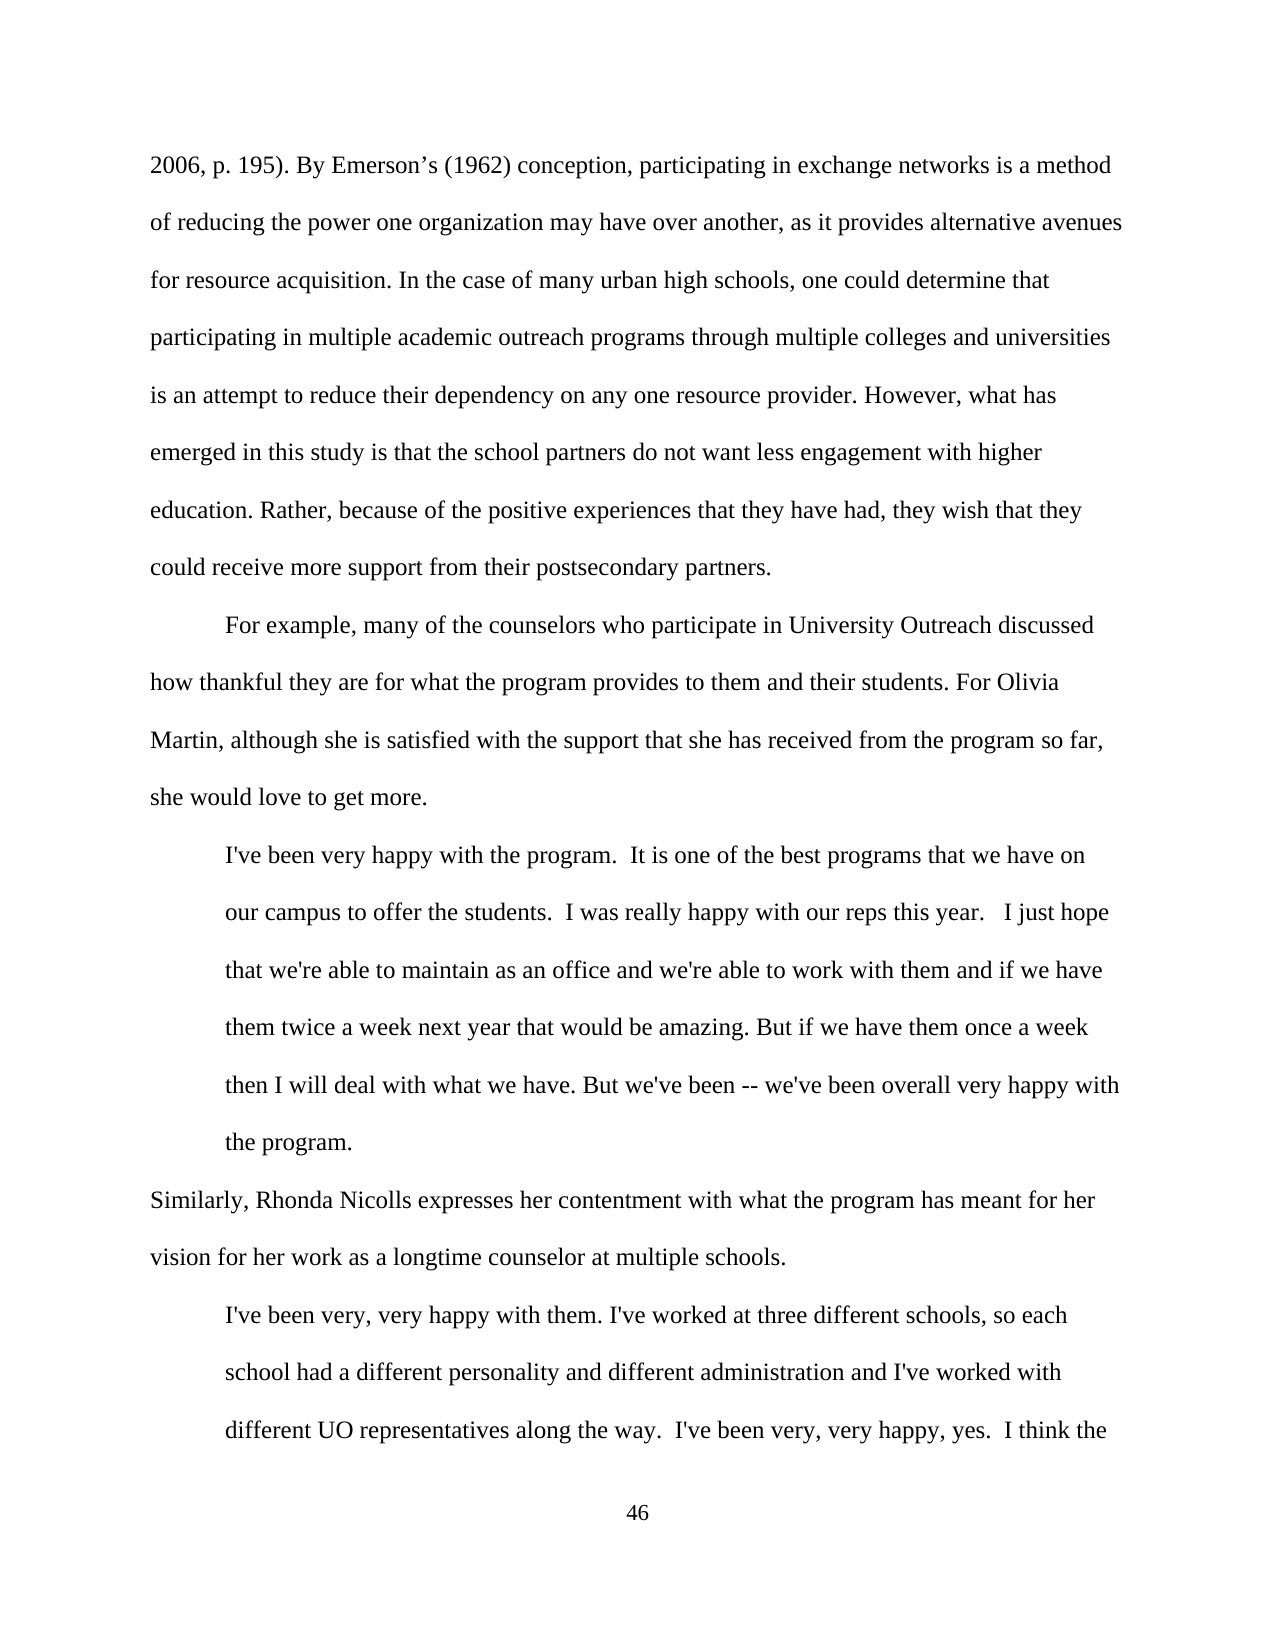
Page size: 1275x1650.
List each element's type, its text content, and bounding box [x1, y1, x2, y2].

text I've been very happy with the program. It is one of the best programs that we have on our campus to offer the students. I was really happy with our reps this year. I just hope that we're able to maintain as an office and we're able to work with them and if we have them twice a week next year that would be amazing. But if we have them once a week then I will deal with what we have. But we've been -- we've been overall very happy with the program. [225, 840, 1125, 1156]
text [225, 1300, 1125, 1444]
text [150, 150, 1125, 581]
text Similarly, Rhonda Nicolls expresses her contentment with what the program has meant for her vision for her work as a longtime counselor at multiple schools. [150, 1185, 1125, 1271]
text For example, many of the counselors who participate in University Outreach discussed how thankful they are for what the program provides to them and their students. For Olivia Martin, although she is satisfied with the support that she has received from the program so far, she would love to get more. [150, 610, 1125, 811]
